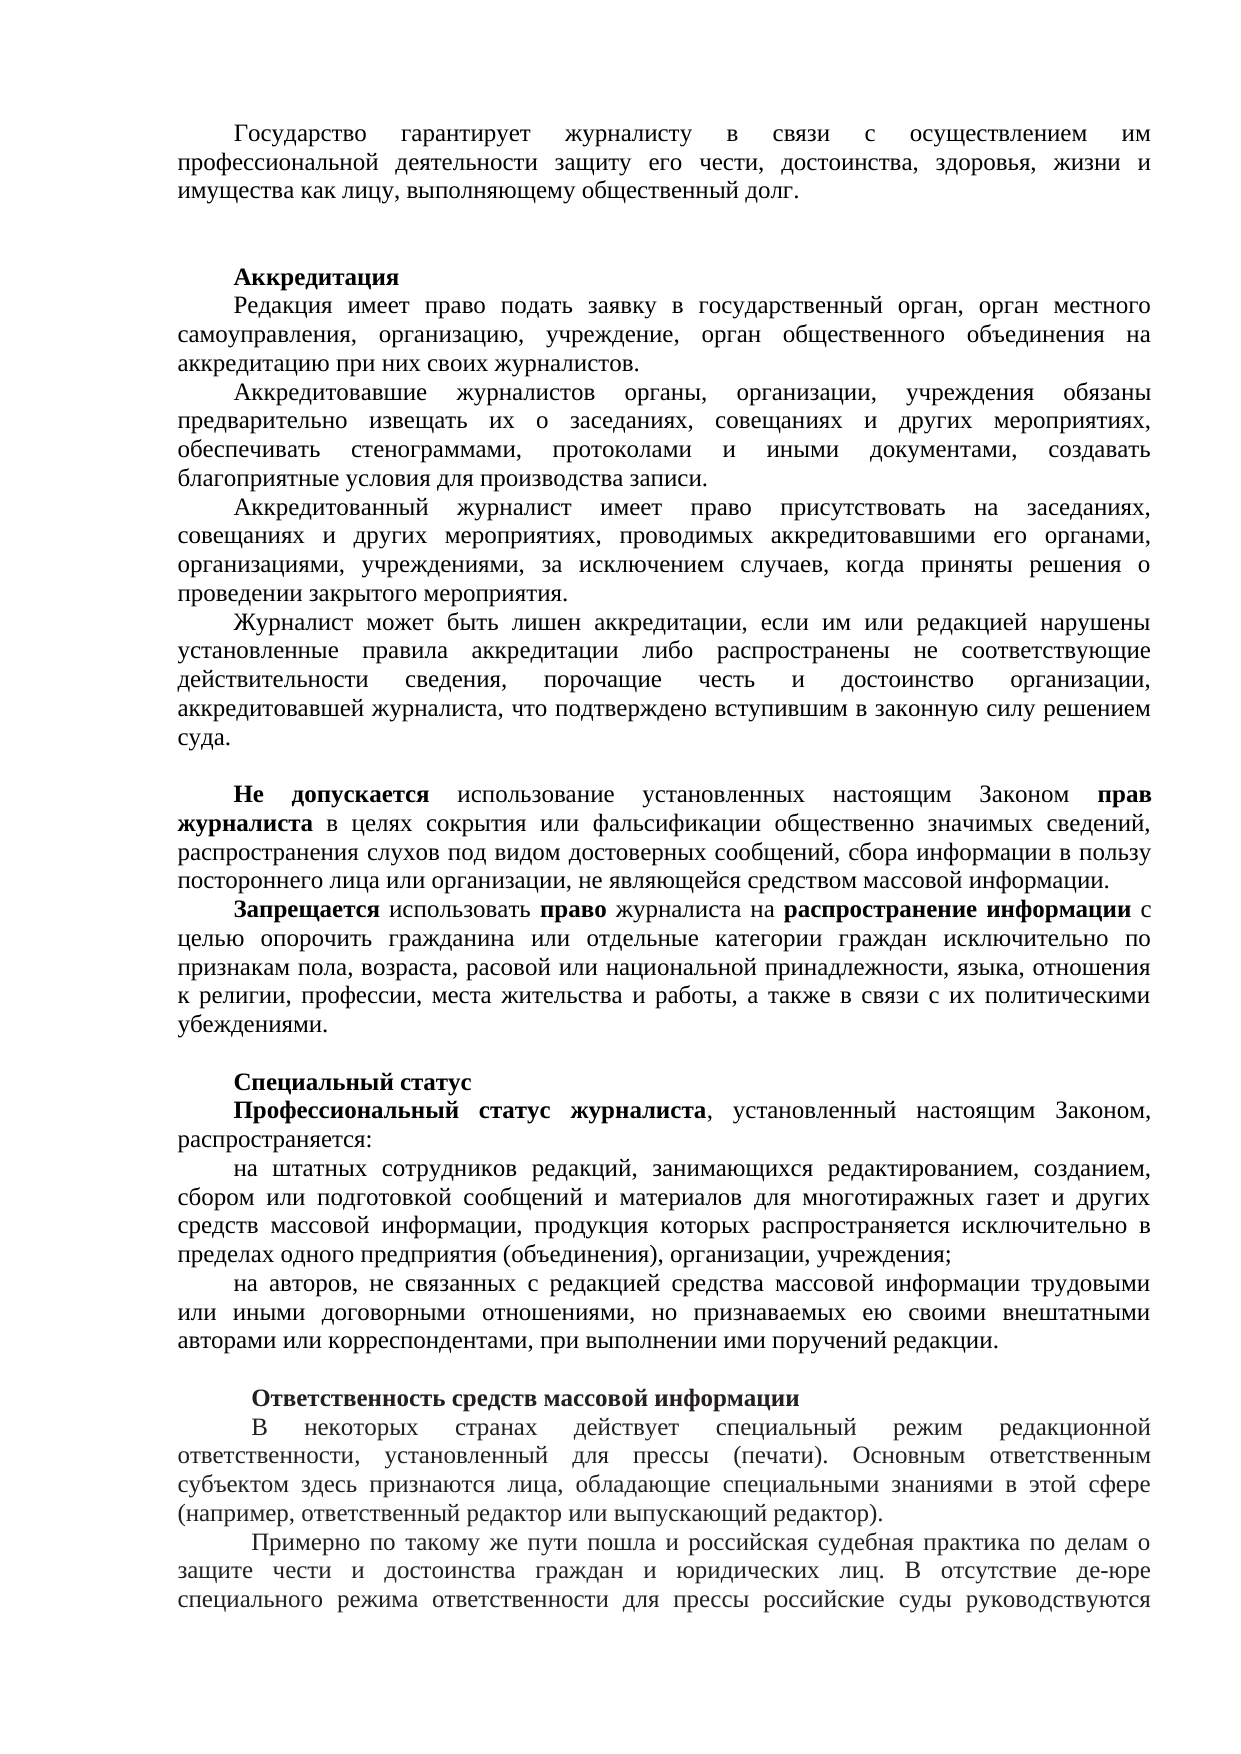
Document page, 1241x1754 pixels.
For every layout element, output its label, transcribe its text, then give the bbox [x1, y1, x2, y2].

text Ответственность средств массовой информации [177, 1383, 1152, 1412]
text на авторов, не связанных с редакцией средства массовой информации трудовыми или иными договорными отношениями, но признаваемых ею своими внештатными авторами или корреспондентами, при выполнении ими поручений редакции. [177, 1268, 1152, 1354]
text Специальный статус [177, 1067, 1152, 1096]
text В некоторых странах действует специальный режим редакционной ответственности, установленный для прессы (печати). Основным ответственным субъектом здесь признаются лица, обладающие специальными знаниями в этой сфере (например, ответственный редактор или выпускающий редактор). [177, 1412, 1152, 1527]
text Редакция имеет право подать заявку в государственный орган, орган местного самоуправления, организацию, учреждение, орган общественного объединения на аккредитацию при них своих журналистов. [177, 291, 1152, 377]
text Профессиональный статус журналиста, установленный настоящим Законом, распространяется: [177, 1096, 1152, 1153]
text на штатных сотрудников редакций, занимающихся редактированием, созданием, сбором или подготовкой сообщений и материалов для многотиражных газет и других средств массовой информации, продукция которых распространяется исключительно в пределах одного предприятия (объединения), организации, учреждения; [177, 1153, 1152, 1268]
text Не допускается использование установленных настоящим Законом прав журналиста в целях сокрытия или фальсификации общественно значимых сведений, распространения слухов под видом достоверных сообщений, сбора информации в пользу постороннего лица или организации, не являющейся средством массовой информации. [177, 779, 1152, 894]
text Государство гарантирует журналисту в связи с осуществлением им профессиональной деятельности защиту его чести, достоинства, здоровья, жизни и имущества как лицу, выполняющему общественный долг. [177, 118, 1152, 204]
text Запрещается использовать право журналиста на распространение информации с целью опорочить гражданина или отдельные категории граждан исключительно по признакам пола, возраста, расовой или национальной принадлежности, языка, отношения к религии, профессии, места жительства и работы, а также в связи с их политическими убеждениями. [177, 894, 1152, 1038]
text Аккредитованный журналист имеет право присутствовать на заседаниях, совещаниях и других мероприятиях, проводимых аккредитовавшими его органами, организациями, учреждениями, за исключением случаев, когда приняты решения о проведении закрытого мероприятия. [177, 492, 1152, 607]
text Журналист может быть лишен аккредитации, если им или редакцией нарушены установленные правила аккредитации либо распространены не соответствующие действительности сведения, порочащие честь и достоинство организации, аккредитовавшей журналиста, что подтверждено вступившим в законную силу решением суда. [177, 607, 1152, 751]
text Аккредитация [177, 262, 1152, 291]
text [177, 1527, 1152, 1613]
text Аккредитовавшие журналистов органы, организации, учреждения обязаны предварительно извещать их о заседаниях, совещаниях и других мероприятиях, обеспечивать стенограммами, протоколами и иными документами, создавать благоприятные условия для производства записи. [177, 377, 1152, 492]
